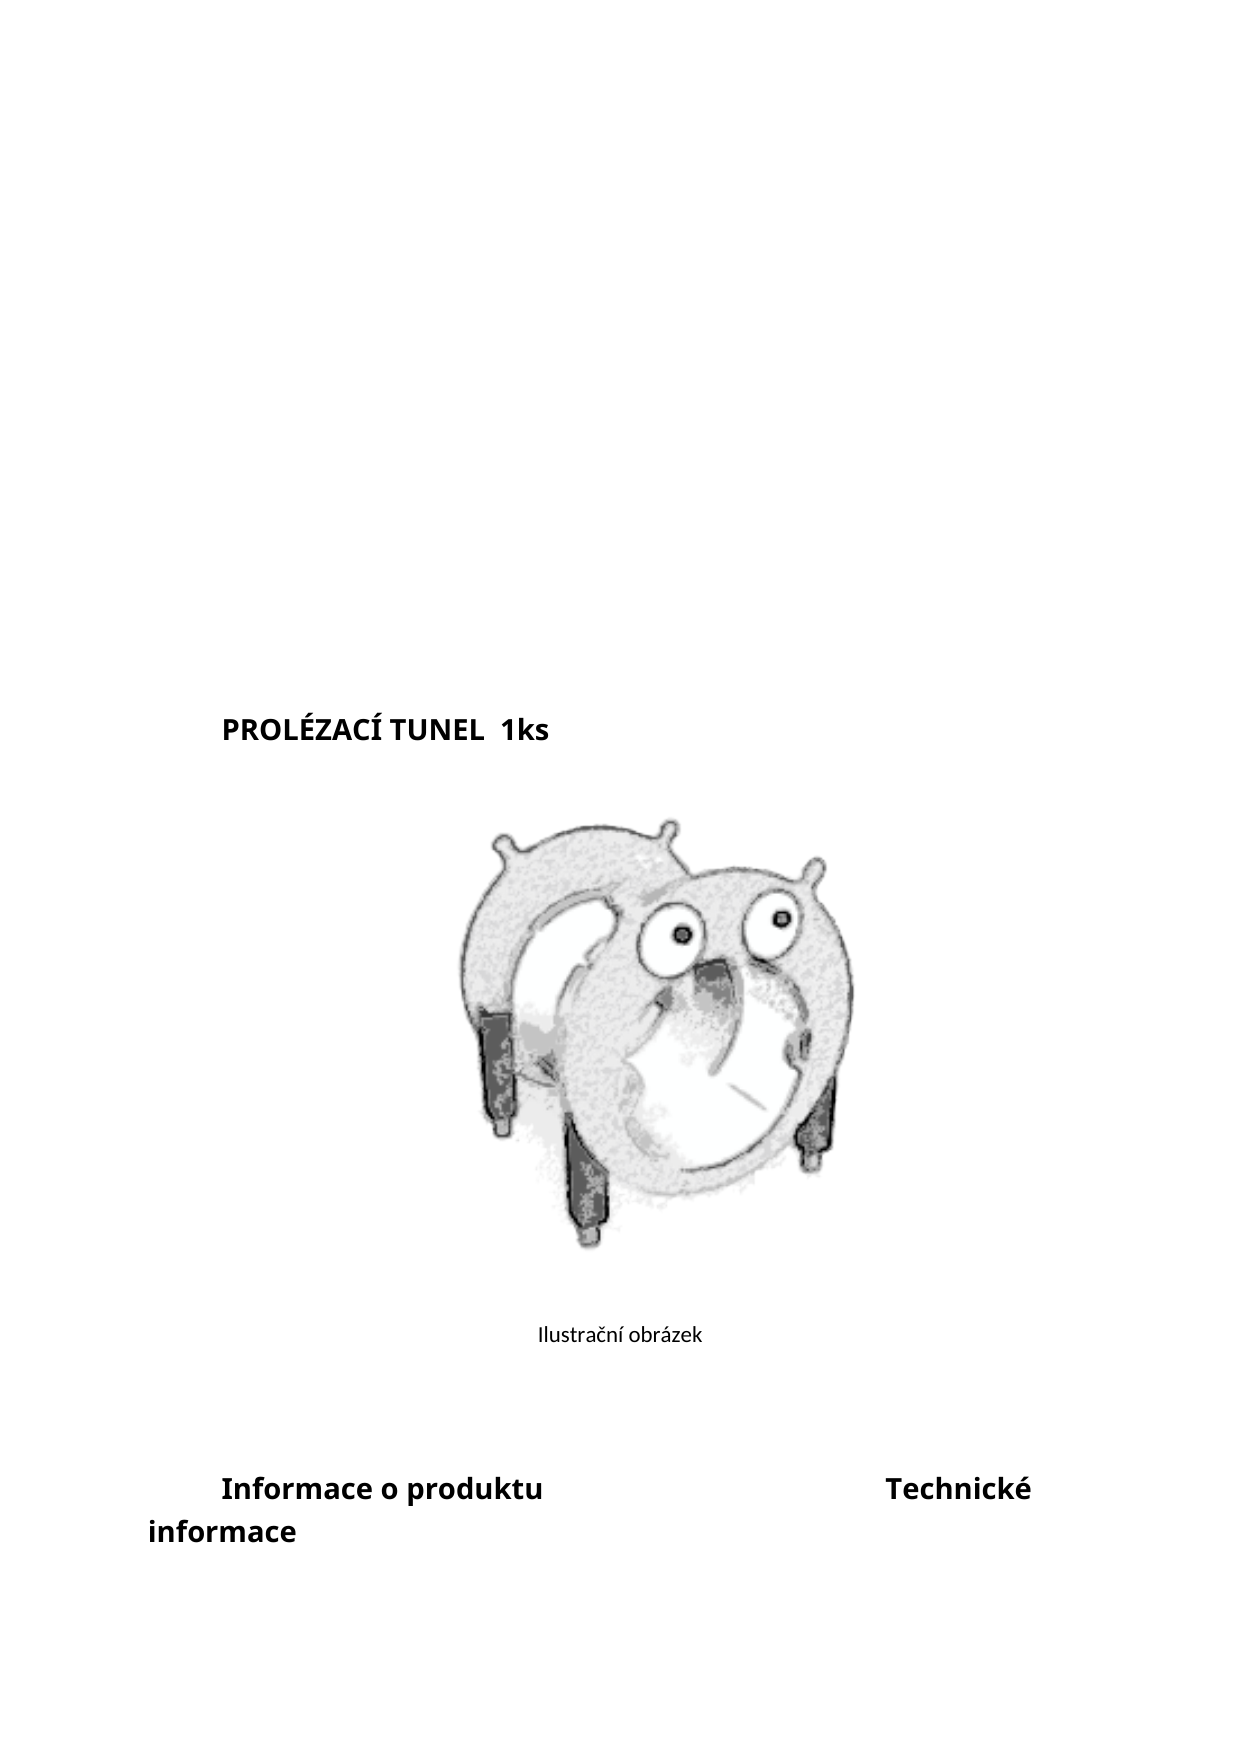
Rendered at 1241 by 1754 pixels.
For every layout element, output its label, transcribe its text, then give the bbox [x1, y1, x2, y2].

text Ilustrační obrázek [148, 1320, 1093, 1348]
text PROLÉZACÍ TUNEL 1ks [148, 709, 1093, 748]
text Informace o produktu Technické informace [148, 1469, 1093, 1551]
